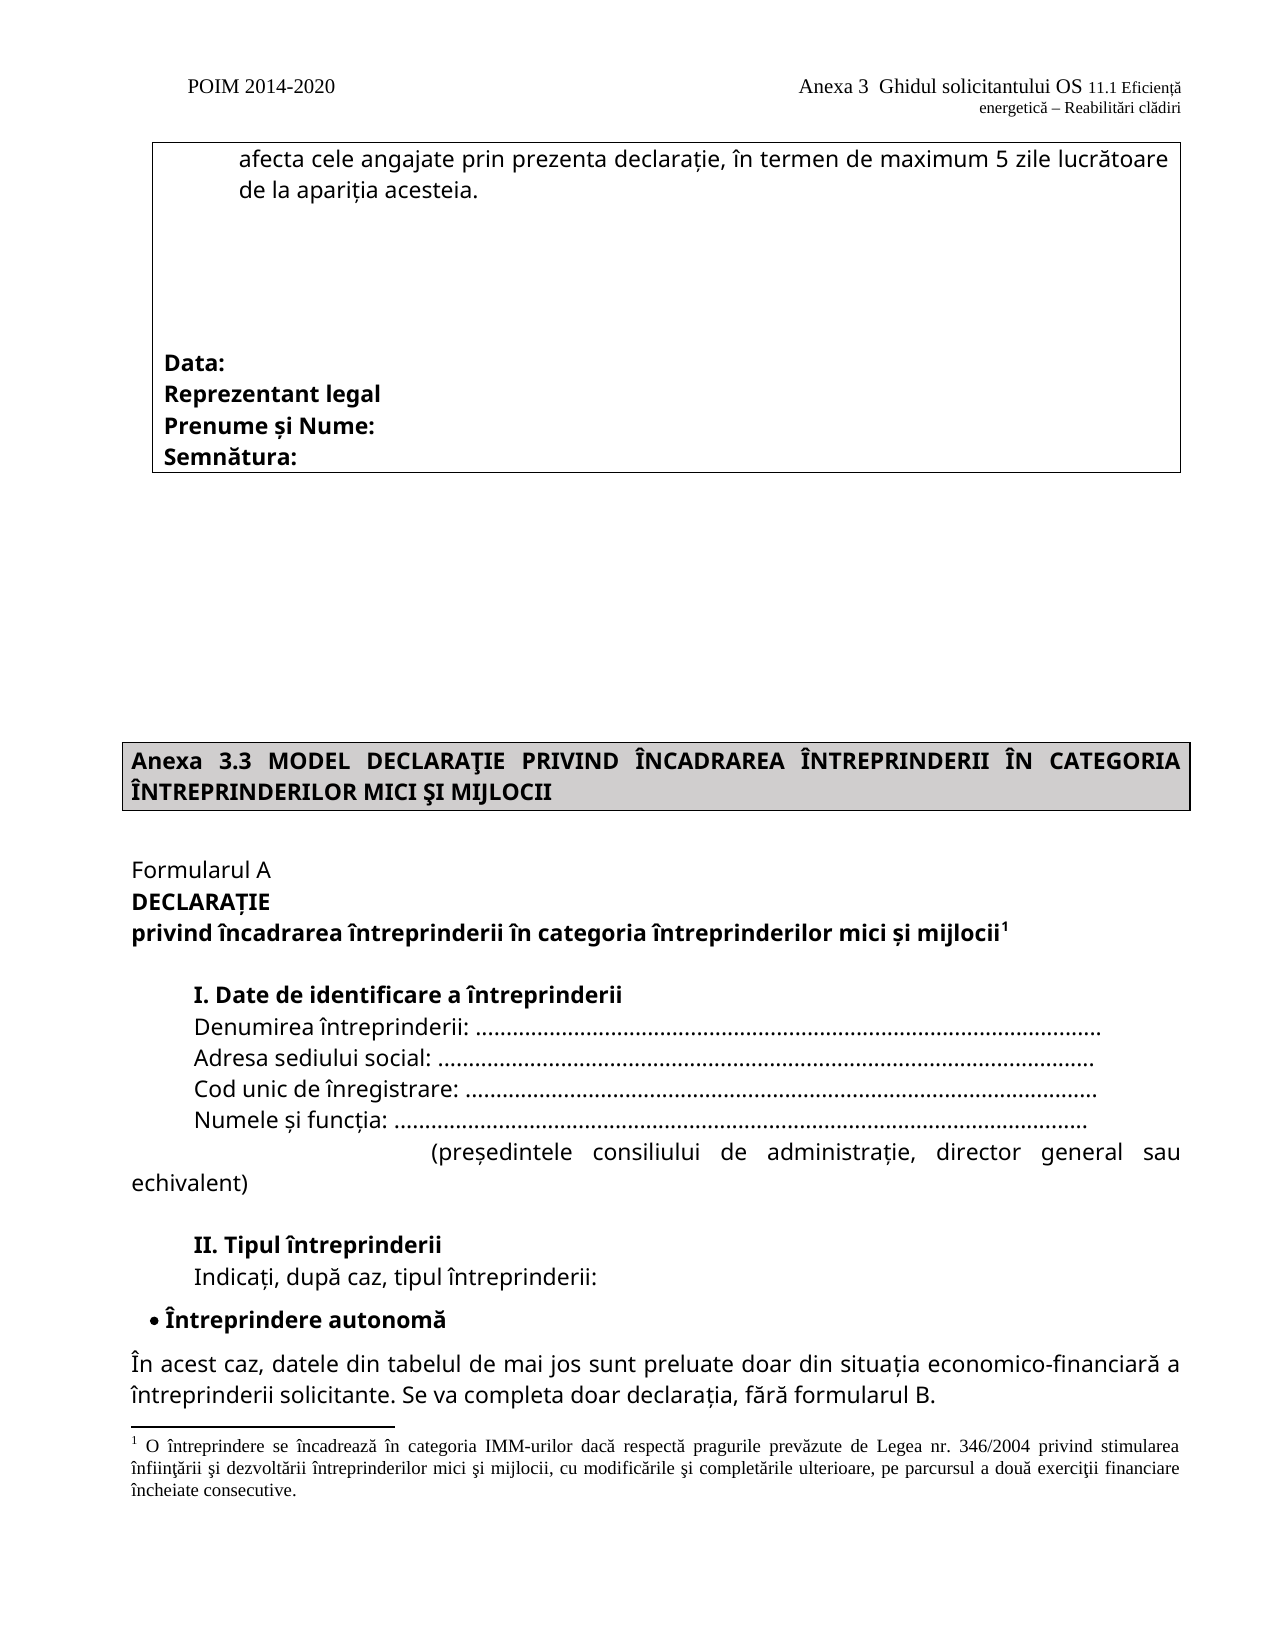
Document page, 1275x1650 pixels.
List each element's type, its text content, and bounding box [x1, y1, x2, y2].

text II. Tipul întreprinderii [131, 1229, 1181, 1261]
text În acest caz, datele din tabelul de mai jos sunt preluate doar din situaţia economico-financiară a întreprinderii solicitante. Se va completa doar declaraţia, fără formularul B. [131, 1348, 1181, 1411]
text Anexa 3.3 MODEL DECLARAŢIE PRIVIND ÎNCADRAREA ÎNTREPRINDERII ÎN CATEGORIA ÎNTREPRINDERILOR MICI ŞI MIJLOCII [123, 743, 1189, 810]
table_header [153, 143, 1180, 472]
text (preşedintele consiliului de administraţie, director general sau echivalent) [131, 1136, 1181, 1198]
text Formularul A [131, 854, 1181, 886]
text Adresa sediului social: ........................................................................................................... [131, 1042, 1181, 1073]
text Denumirea întreprinderii: ...................................................................................................... [131, 1011, 1181, 1042]
text Numele şi funcţia: ................................................................................................................. [131, 1104, 1181, 1136]
text privind încadrarea întreprinderii în categoria întreprinderilor mici şi mijlocii [131, 917, 1181, 948]
text I. Date de identificare a întreprinderii [131, 979, 1181, 1011]
text DECLARAŢIE [131, 886, 1181, 917]
text Indicaţi, după caz, tipul întreprinderii: [131, 1261, 1181, 1292]
text Cod unic de înregistrare: ....................................................................................................... [131, 1073, 1181, 1104]
text Întreprindere autonomă [131, 1304, 1181, 1336]
